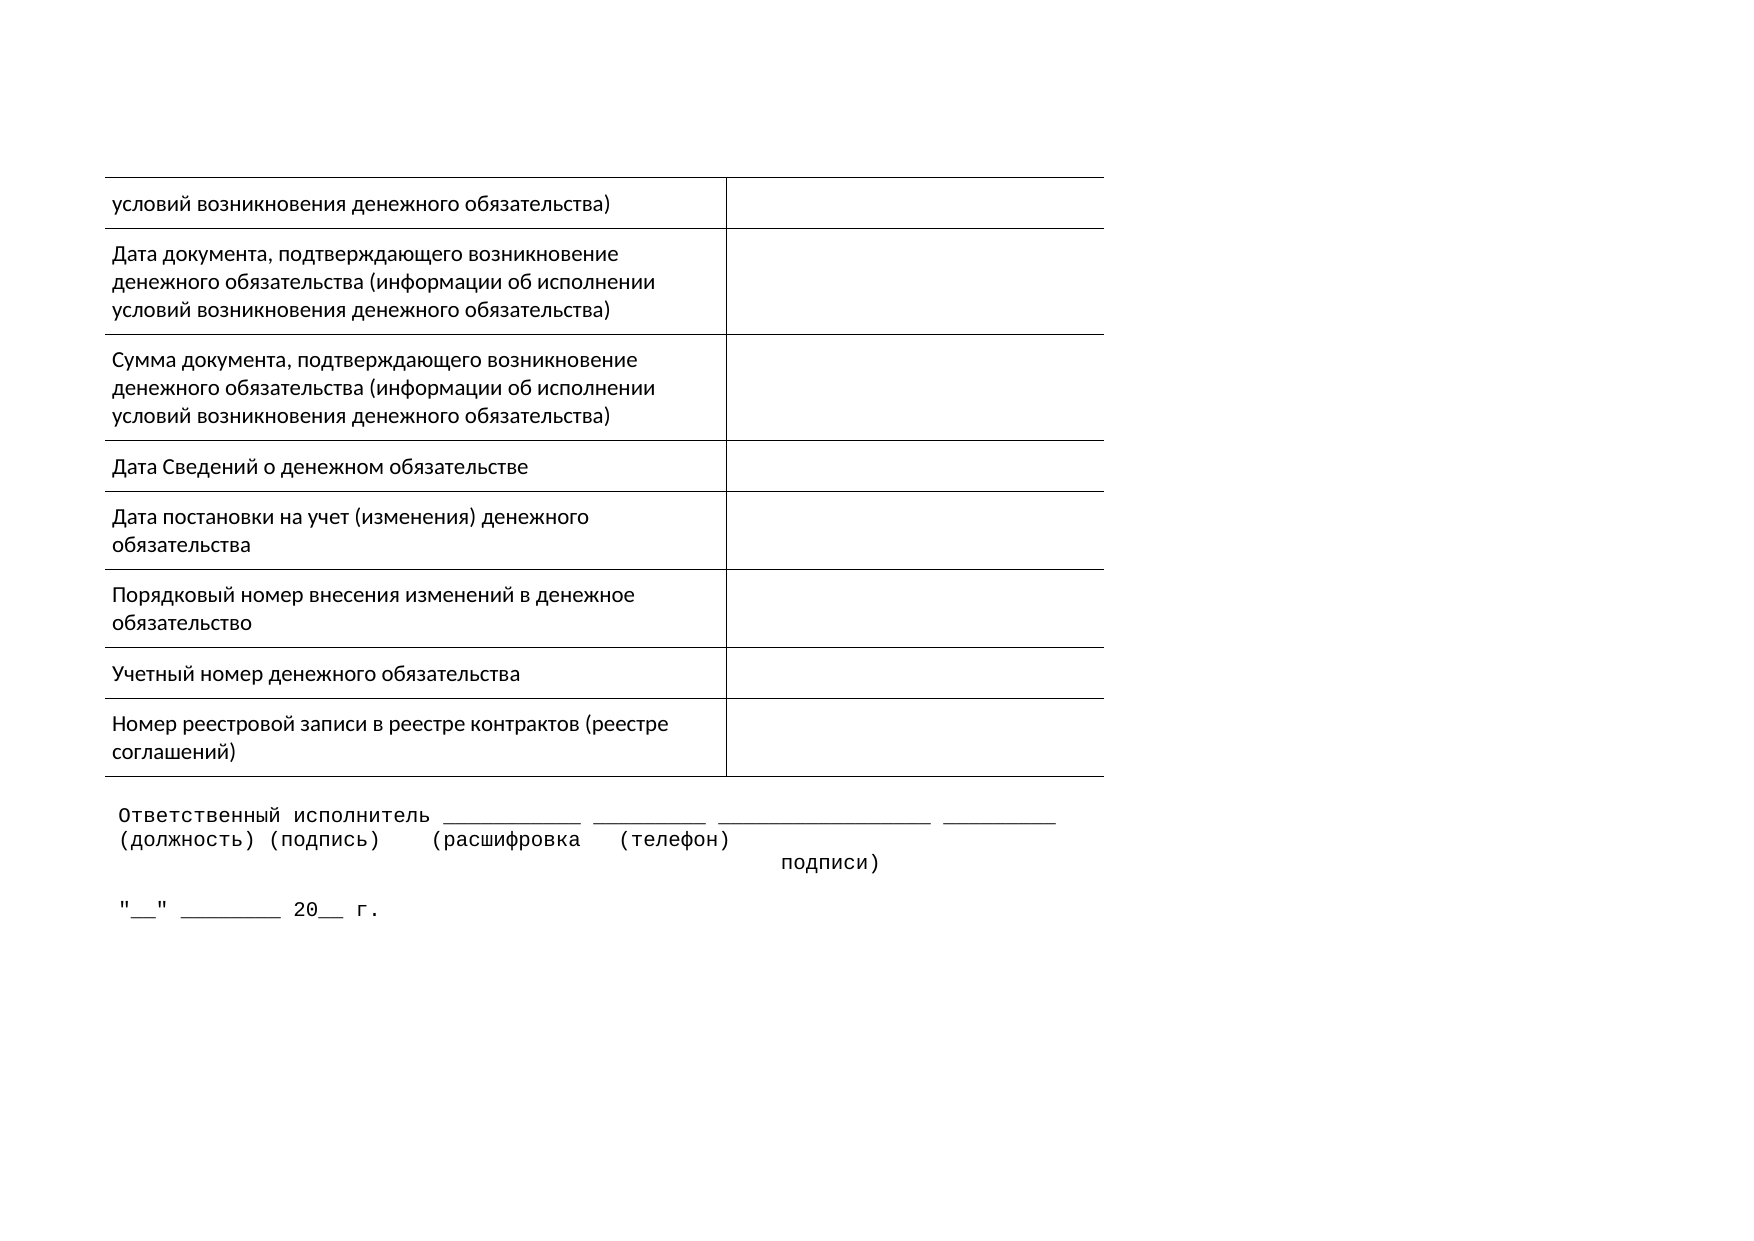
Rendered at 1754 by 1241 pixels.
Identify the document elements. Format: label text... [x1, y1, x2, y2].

table_cell Дата документа, подтверждающего возникновение денежного обязательства (информации об исполнении условий возникновения денежного обязательства) [105, 229, 726, 334]
text Ответственный исполнитель ___________ _________ _________________ _________ [118, 805, 1636, 828]
table_cell Дата Сведений о денежном обязательстве [105, 441, 726, 491]
table_cell [727, 335, 1104, 440]
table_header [105, 178, 726, 227]
table_cell Дата постановки на учет (изменения) денежного обязательства [105, 492, 726, 569]
table_cell Сумма документа, подтверждающего возникновение денежного обязательства (информации об исполнении условий возникновения денежного обязательства) [105, 335, 726, 440]
text "__" ________ 20__ г. [118, 899, 1636, 923]
table_cell [727, 648, 1104, 697]
table_cell Учетный номер денежного обязательства [105, 648, 726, 697]
text подписи) [118, 852, 1636, 876]
table_cell [727, 441, 1104, 491]
table_cell [727, 570, 1104, 647]
table_cell [727, 229, 1104, 334]
text (должность) (подпись) (расшифровка (телефон) [118, 828, 1636, 852]
table_cell Номер реестровой записи в реестре контрактов (реестре соглашений) [105, 699, 726, 776]
table_header [727, 178, 1104, 227]
table_cell [727, 699, 1104, 776]
table_cell Порядковый номер внесения изменений в денежное обязательство [105, 570, 726, 647]
table_cell [727, 492, 1104, 569]
